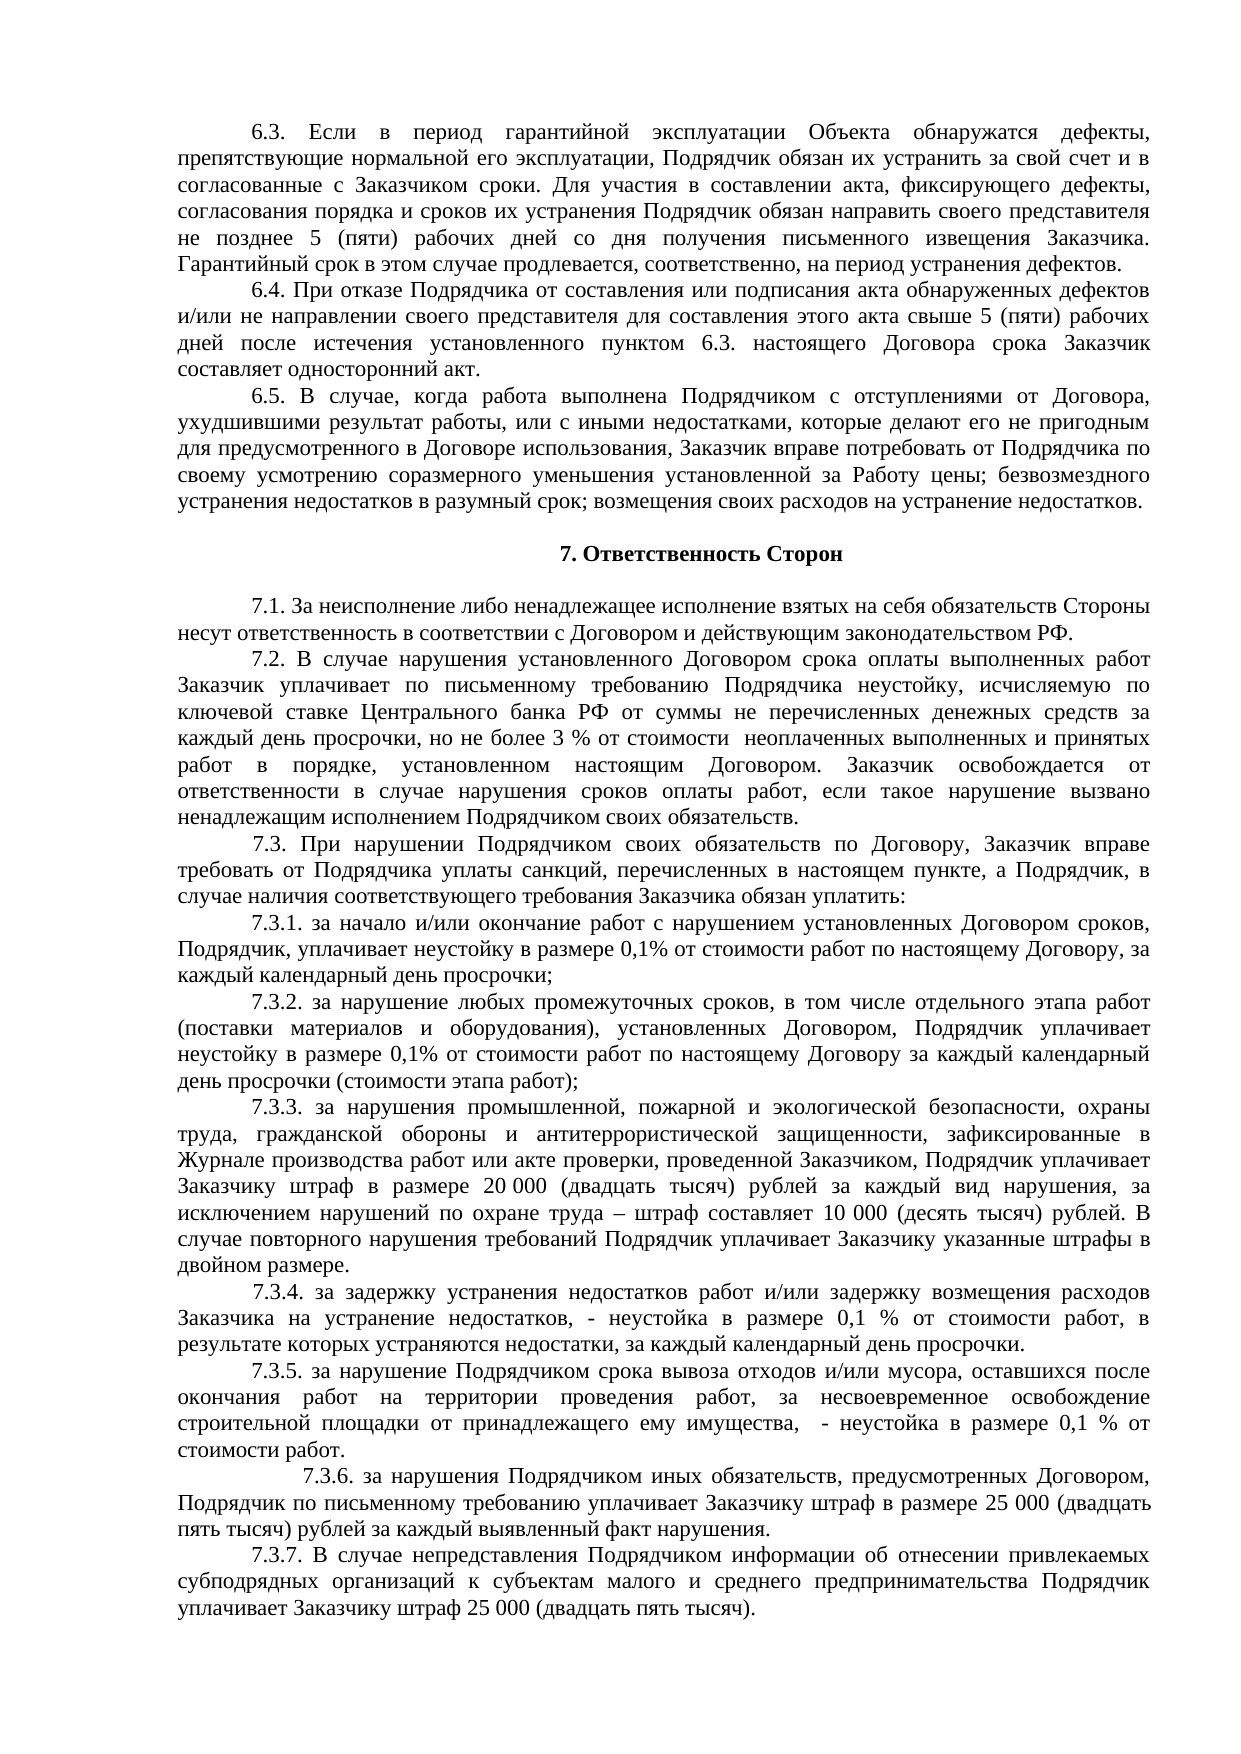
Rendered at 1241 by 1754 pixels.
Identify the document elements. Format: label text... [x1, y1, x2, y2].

text 6.5. В случае, когда работа выполнена Подрядчиком с отступлениями от Договора, ухудшившими результат работы, или с иными недостатками, которые делают его не пригодным для предусмотренного в Договоре использования, Заказчик вправе потребовать от Подрядчика по своему усмотрению соразмерного уменьшения установленной за Работу цены; безвозмездного устранения недостатков в разумный срок; возмещения своих расходов на устранение недостатков. [177, 382, 1152, 513]
text 7.3.5. за нарушение Подрядчиком срока вывоза отходов и/или мусора, оставшихся после окончания работ на территории проведения работ, за несвоевременное освобождение строительной площадки от принадлежащего ему имущества, - неустойка в размере 0,1 % от стоимости работ. [177, 1357, 1152, 1462]
text 7.3.1. за начало и/или окончание работ с нарушением установленных Договором сроков, Подрядчик, уплачивает неустойку в размере 0,1% от стоимости работ по настоящему Договору, за каждый календарный день просрочки; [177, 909, 1152, 988]
text 7.3.7. В случае непредставления Подрядчиком информации об отнесении привлекаемых субподрядных организаций к субъектам малого и среднего предпринимательства Подрядчик уплачивает Заказчику штраф 25 000 (двадцать пять тысяч). [177, 1541, 1152, 1620]
text 7.3.4. за задержку устранения недостатков работ и/или задержку возмещения расходов Заказчика на устранение недостатков, - неустойка в размере 0,1 % от стоимости работ, в результате которых устраняются недостатки, за каждый календарный день просрочки. [177, 1278, 1152, 1357]
text 7. Ответственность Сторон [177, 540, 1152, 566]
text 7.3.2. за нарушение любых промежуточных сроков, в том числе отдельного этапа работ (поставки материалов и оборудования), установленных Договором, Подрядчик уплачивает неустойку в размере 0,1% от стоимости работ по настоящему Договору за каждый календарный день просрочки (стоимости этапа работ); [177, 988, 1152, 1093]
text 7.3.3. за нарушения промышленной, пожарной и экологической безопасности, охраны труда, гражданской обороны и антитеррористической защищенности, зафиксированные в Журнале производства работ или акте проверки, проведенной Заказчиком, Подрядчик уплачивает Заказчику штраф в размере 20 000 (двадцать тысяч) рублей за каждый вид нарушения, за исключением нарушений по охране труда – штраф составляет 10 000 (десять тысяч) рублей. В случае повторного нарушения требований Подрядчик уплачивает Заказчику указанные штрафы в двойном размере. [177, 1093, 1152, 1278]
text 7.1. За неисполнение либо ненадлежащее исполнение взятых на себя обязательств Стороны несут ответственность в соответствии с Договором и действующим законодательством РФ. [177, 592, 1152, 645]
text 7.3.6. за нарушения Подрядчиком иных обязательств, предусмотренных Договором, Подрядчик по письменному требованию уплачивает Заказчику штраф в размере 25 000 (двадцать пять тысяч) рублей за каждый выявленный факт нарушения. [177, 1462, 1152, 1541]
text 7.3. При нарушении Подрядчиком своих обязательств по Договору, Заказчик вправе требовать от Подрядчика уплаты санкций, перечисленных в настоящем пункте, а Подрядчик, в случае наличия соответствующего требования Заказчика обязан уплатить: [177, 830, 1152, 909]
text 6.4. При отказе Подрядчика от составления или подписания акта обнаруженных дефектов и/или не направлении своего представителя для составления этого акта свыше 5 (пяти) рабочих дней после истечения установленного пунктом 6.3. настоящего Договора срока Заказчик составляет односторонний акт. [177, 276, 1152, 382]
list 7.2. В случае нарушения установленного Договором срока оплаты выполненных работ Заказчик уплачивает по письменному требованию Подрядчика неустойку, исчисляемую по ключевой ставке Центрального банка РФ от суммы не перечисленных денежных средств за каждый день просрочки, но не более 3 % от стоимости неоплаченных выполненных и принятых работ в порядке, установленном настоящим Договором. Заказчик освобождается от ответственности в случае нарушения сроков оплаты работ, если такое нарушение вызвано ненадлежащим исполнением Подрядчиком своих обязательств. [177, 645, 1152, 830]
text 6.3. Если в период гарантийной эксплуатации Объекта обнаружатся дефекты, препятствующие нормальной его эксплуатации, Подрядчик обязан их устранить за свой счет и в согласованные с Заказчиком сроки. Для участия в составлении акта, фиксирующего дефекты, согласования порядка и сроков их устранения Подрядчик обязан направить своего представителя не позднее 5 (пяти) рабочих дней со дня получения письменного извещения Заказчика. Гарантийный срок в этом случае продлевается, соответственно, на период устранения дефектов. [177, 118, 1152, 276]
